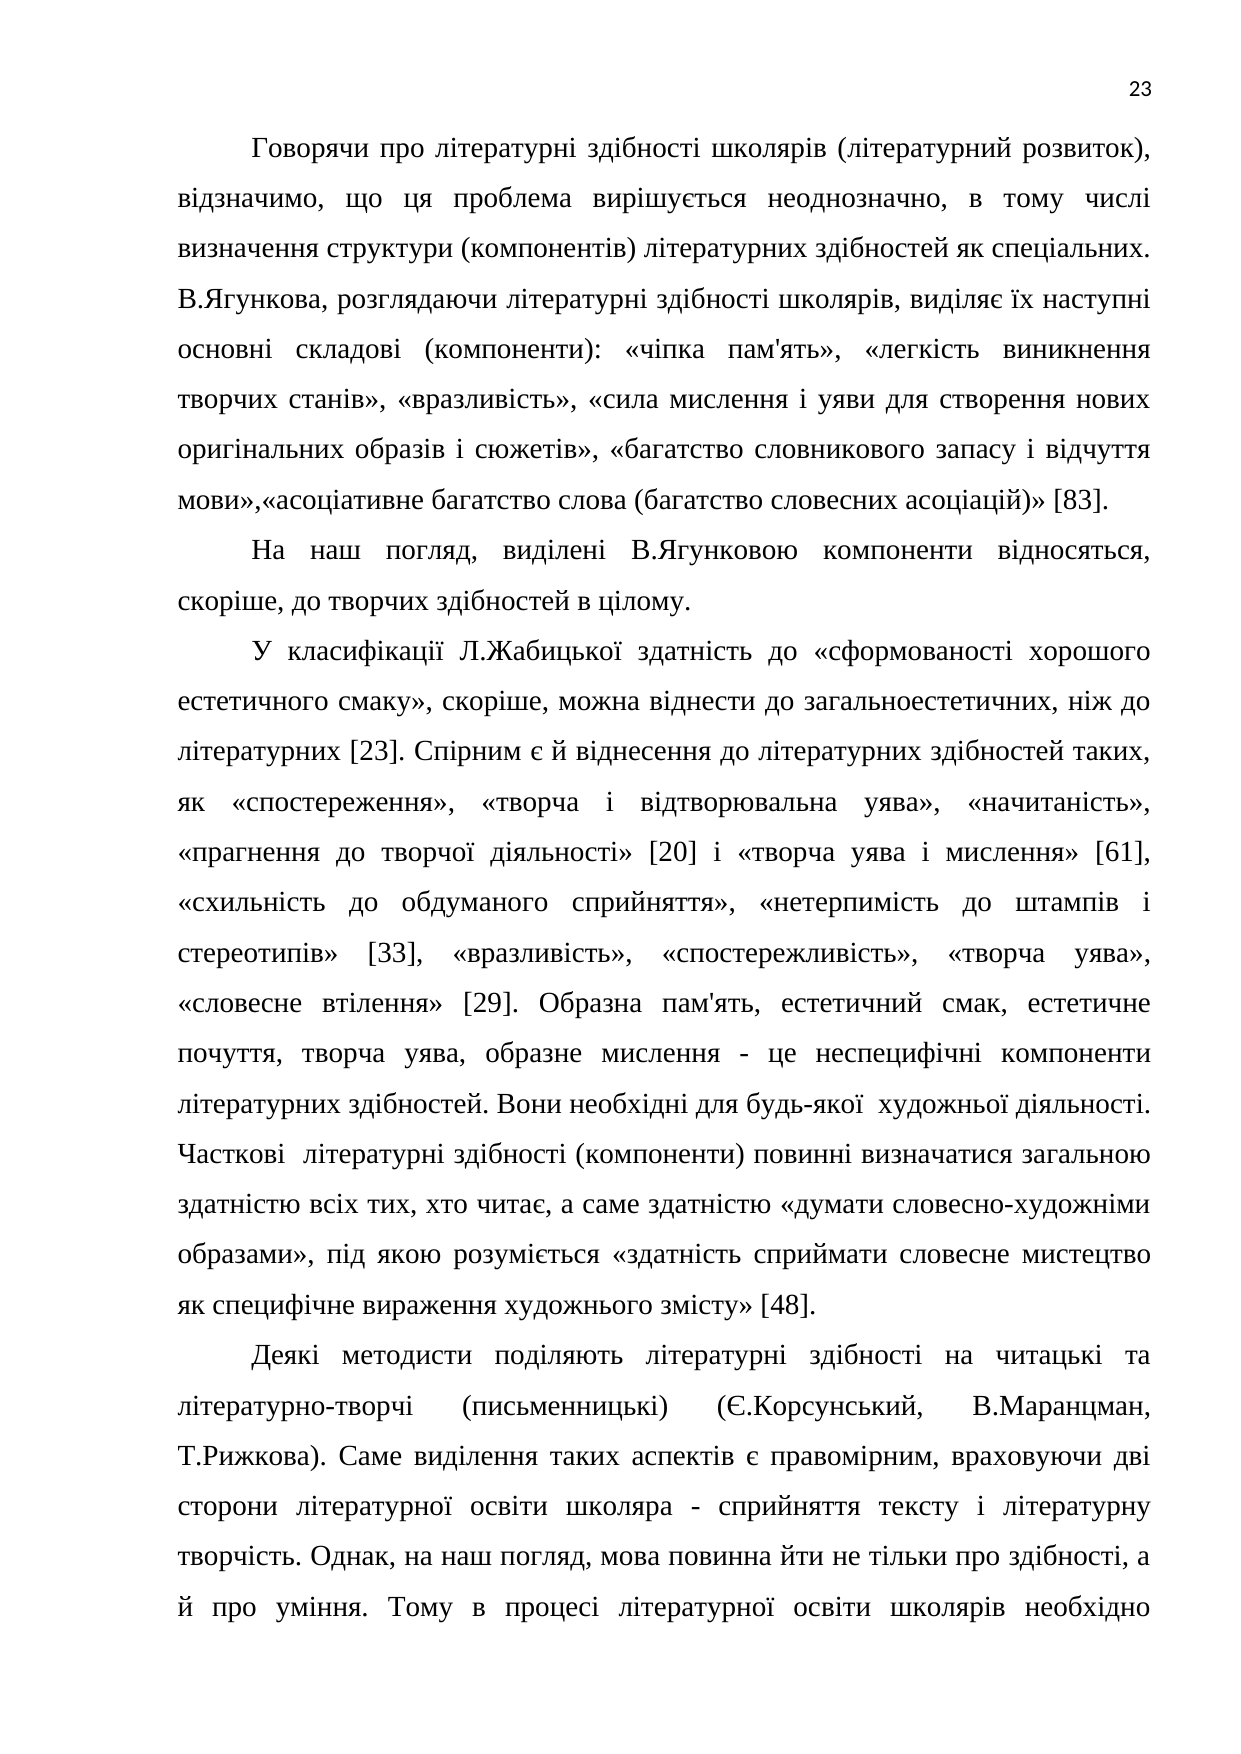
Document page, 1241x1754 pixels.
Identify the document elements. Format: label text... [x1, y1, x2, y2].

text У класифікації Л.Жабицької здатність до «сформованості хорошого естетичного смаку», скоріше, можна віднести до загальноестетичних, ніж до літературних [23]. Спірним є й віднесення до літературних здібностей таких, як «спостереження», «творча і відтворювальна уява», «начитаність», «прагнення до творчої діяльності» [20] і «творча уява і мислення» [61], «схильність до обдуманого сприйняття», «нетерпимість до штампів і стереотипів» [33], «вразливість», «спостережливість», «творча уява», «словесне втілення» [29]. Образна пам'ять, естетичний смак, естетичне почуття, творча уява, образне мислення - це неспецифічні компоненти літературних здібностей. Вони необхідні для будь-якої художньої діяльності. Часткові літературні здібності (компоненти) повинні визначатися загальною здатністю всіх тих, хто читає, а саме здатністю «думати словесно-художніми образами», під якою розуміється «здатність сприймати словесне мистецтво як специфічне вираження художнього змісту» [48]. [177, 633, 1152, 1321]
text Говорячи про літературні здібності школярів (літературний розвиток), відзначимо, що ця проблема вирішується неоднозначно, в тому числі визначення структури (компонентів) літературних здібностей як спеціальних. В.Ягункова, розглядаючи літературні здібності школярів, виділяє їх наступні основні складові (компоненти): «чіпка пам'ять», «легкість виникнення творчих станів», «вразливість», «сила мислення і уяви для створення нових оригінальних образів і сюжетів», «багатство словникового запасу і відчуття мови»,«асоціативне багатство слова (багатство словесних асоціацій)» [83]. [177, 130, 1152, 516]
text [177, 1337, 1152, 1622]
text На наш погляд, виділені В.Ягунковою компоненти відносяться, скоріше, до творчих здібностей в цілому. [177, 532, 1152, 616]
